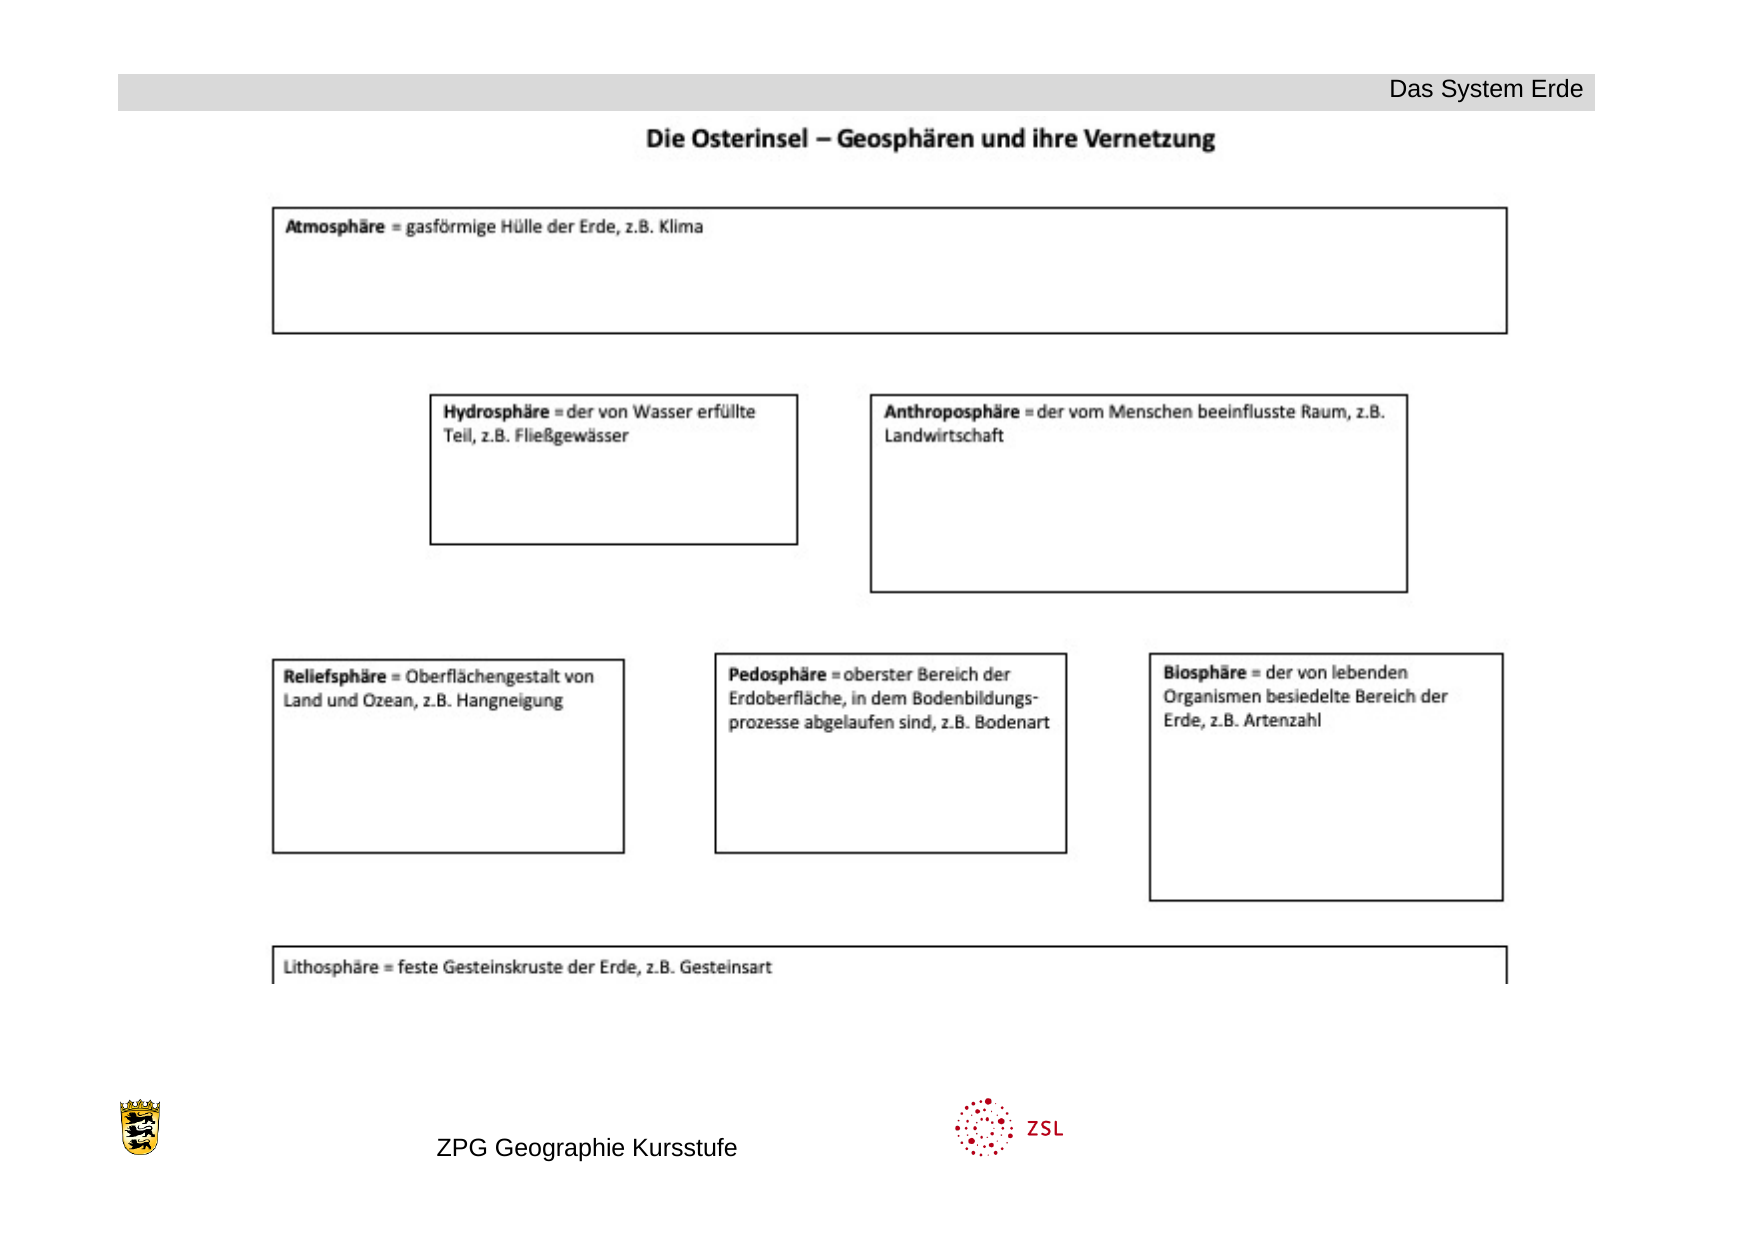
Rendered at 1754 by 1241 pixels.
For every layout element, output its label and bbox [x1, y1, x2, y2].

picture [118, 1097, 162, 1157]
picture [156, 116, 1587, 983]
picture [954, 1097, 1064, 1157]
